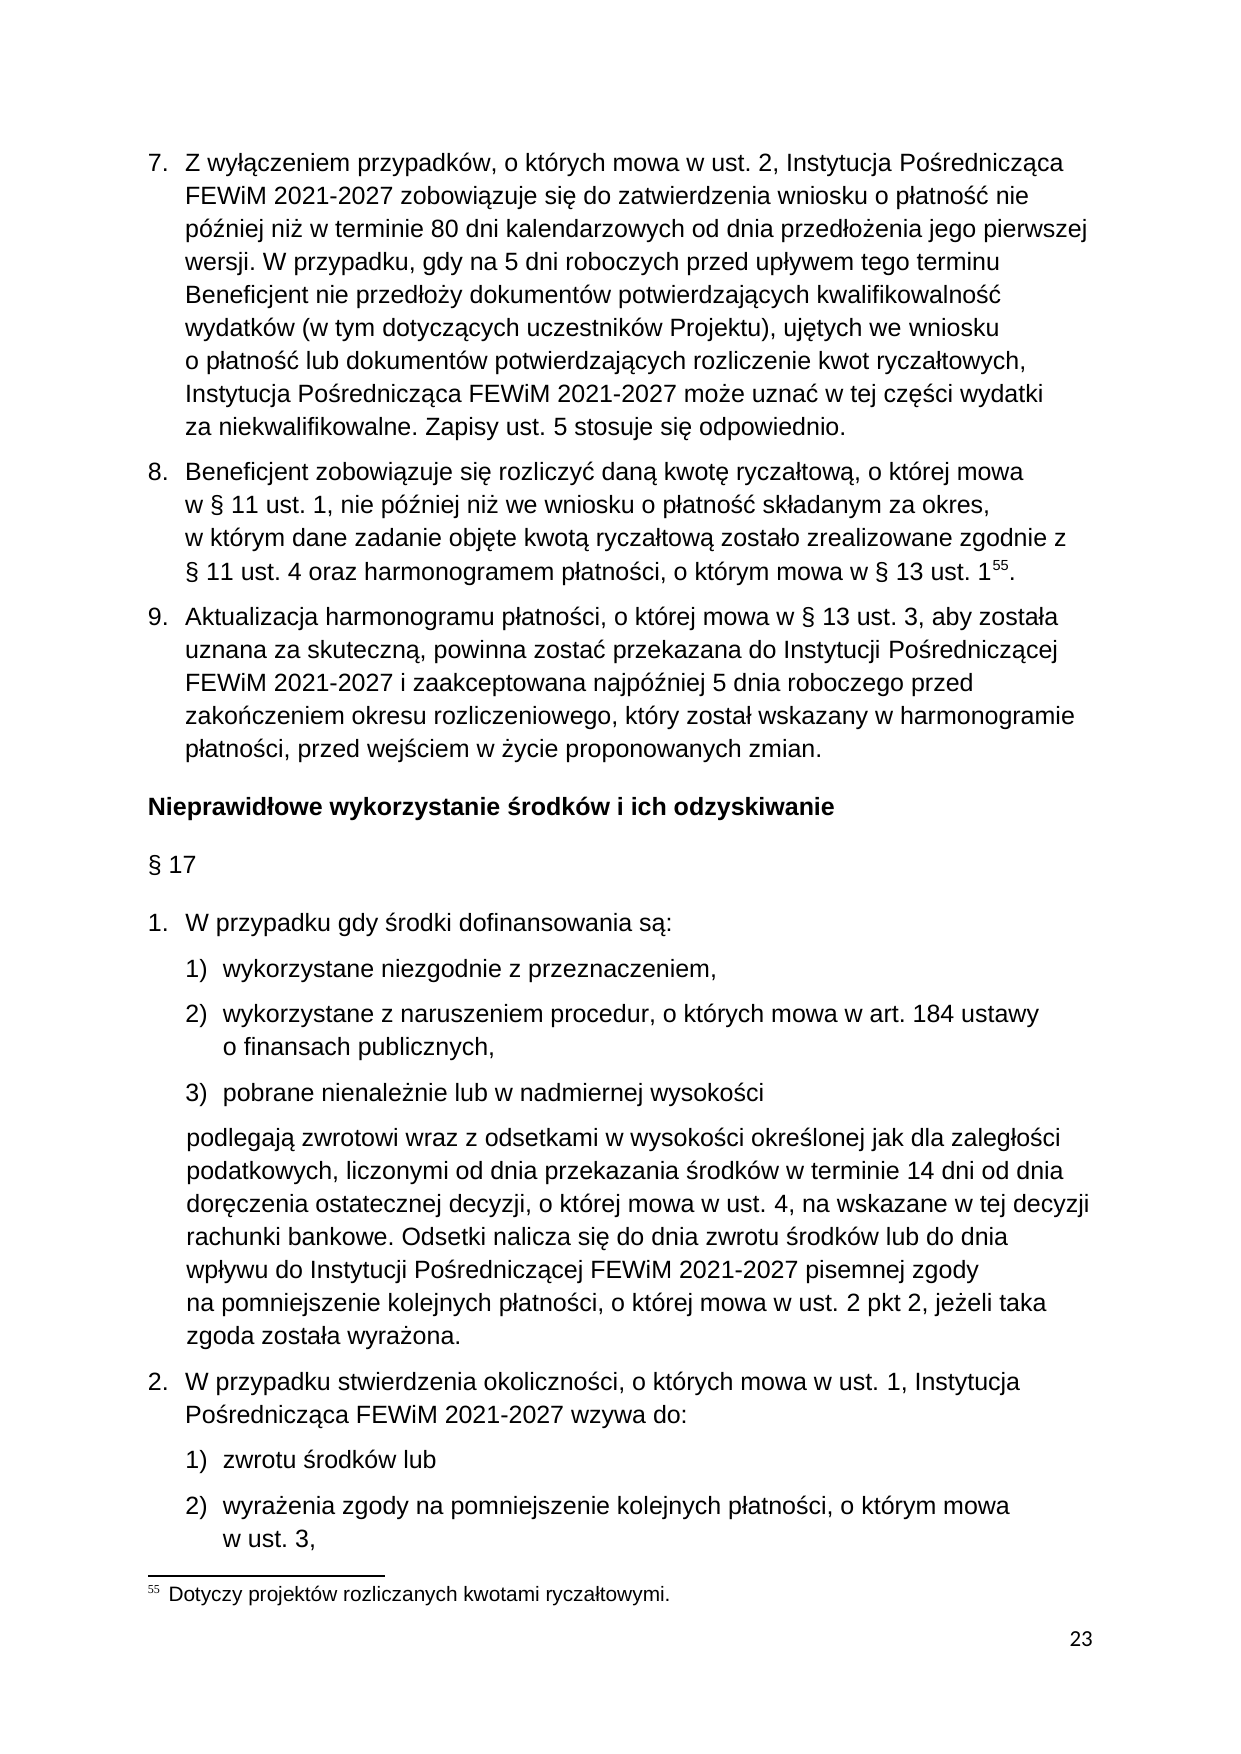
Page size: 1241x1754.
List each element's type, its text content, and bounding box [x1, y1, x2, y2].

list W przypadku stwierdzenia okoliczności, o których mowa w ust. 1, Instytucja Pośrednicząca FEWiM 2021-2027 wzywa do: [148, 1367, 1092, 1429]
list Aktualizacja harmonogramu płatności, o której mowa w § 13 ust. 3, aby została uznana za skuteczną, powinna zostać przekazana do Instytucji Pośredniczącej FEWiM 2021-2027 i zaakceptowana najpóźniej 5 dnia roboczego przed zakończeniem okresu rozliczeniowego, który został wskazany w harmonogramie płatności, przed wejściem w życie proponowanych zmian. [148, 602, 1092, 763]
list zwrotu środków lub [185, 1445, 1092, 1474]
list W przypadku gdy środki dofinansowania są: [148, 908, 1092, 937]
text wykorzystane z naruszeniem procedur, o których mowa w art. 184 ustawy o finansach publicznych, [185, 999, 1092, 1061]
list podlegają zwrotowi wraz z odsetkami w wysokości określonej jak dla zaległości podatkowych, liczonymi od dnia przekazania środków w terminie 14 dni od dnia doręczenia ostatecznej decyzji, o której mowa w ust. 4, na wskazane w tej decyzji rachunki bankowe. Odsetki nalicza się do dnia zwrotu środków lub do dnia wpływu do Instytucji Pośredniczącej FEWiM 2021-2027 pisemnej zgody na pomniejszenie kolejnych płatności, o której mowa w ust. 2 pkt 2, jeżeli taka zgoda została wyrażona. [186, 1123, 1092, 1350]
text pobrane nienależnie lub w nadmiernej wysokości [185, 1078, 1092, 1106]
list Beneficjent zobowiązuje się rozliczyć daną kwotę ryczałtową, o której mowa w § 11 ust. 1, nie później niż we wniosku o płatność składanym za okres, w którym dane zadanie objęte kwotą ryczałtową zostało zrealizowane zgodnie z § 11 ust. 4 oraz harmonogramem płatności, o którym mowa w § 13 ust. 1. [148, 457, 1092, 585]
list Nieprawidłowe wykorzystanie środków i ich odzyskiwanie [148, 792, 1092, 821]
list wykorzystane niezgodnie z przeznaczeniem, [185, 954, 1092, 982]
text wyrażenia zgody na pomniejszenie kolejnych płatności, o którym mowa w ust. 3, [185, 1491, 1092, 1553]
text § 17 [148, 850, 1092, 879]
list Z wyłączeniem przypadków, o których mowa w ust. 2, Instytucja Pośrednicząca FEWiM 2021-2027 zobowiązuje się do zatwierdzenia wniosku o płatność nie później niż w terminie 80 dni kalendarzowych od dnia przedłożenia jego pierwszej wersji. W przypadku, gdy na 5 dni roboczych przed upływem tego terminu Beneficjent nie przedłoży dokumentów potwierdzających kwalifikowalność wydatków (w tym dotyczących uczestników Projektu), ujętych we wniosku o płatność lub dokumentów potwierdzających rozliczenie kwot ryczałtowych, Instytucja Pośrednicząca FEWiM 2021-2027 może uznać w tej części wydatki za niekwalifikowalne. Zapisy ust. 5 stosuje się odpowiednio. [148, 148, 1092, 441]
